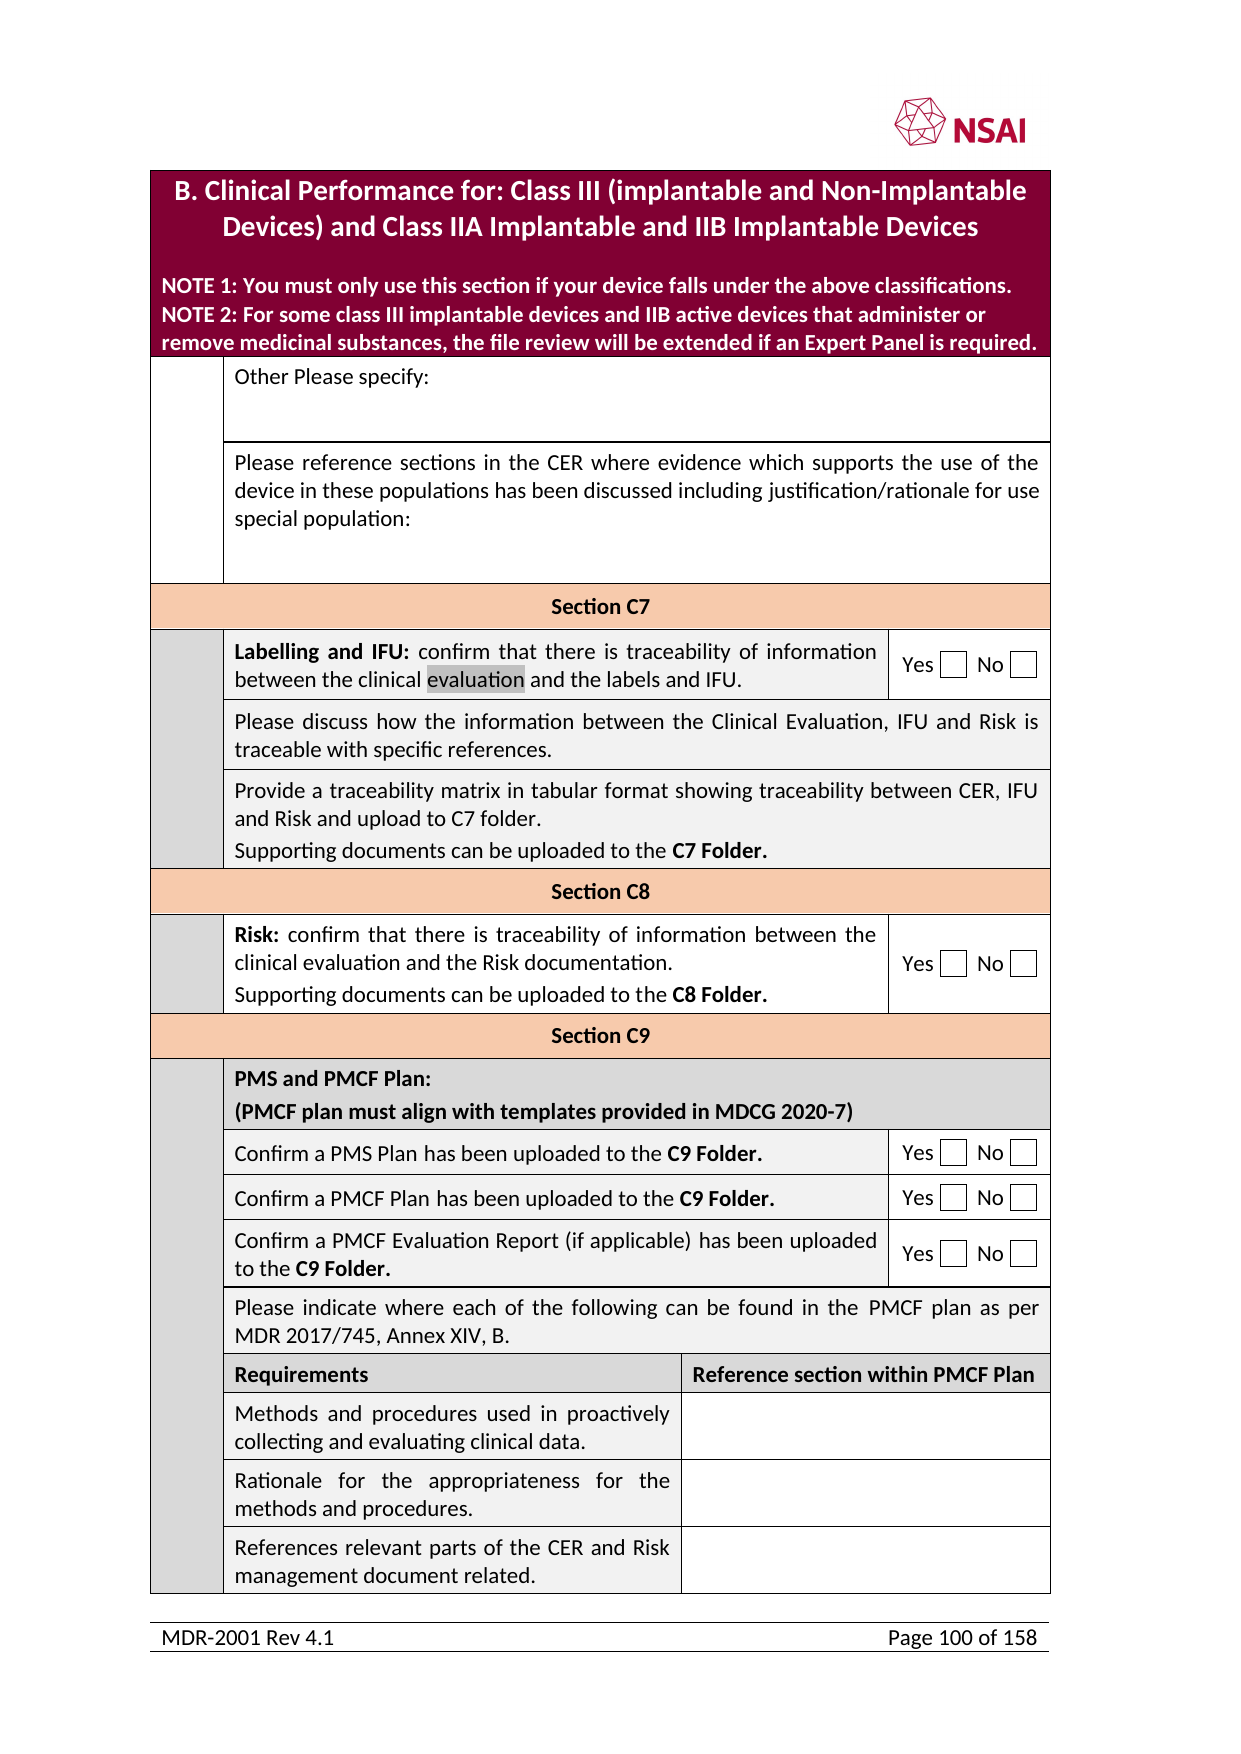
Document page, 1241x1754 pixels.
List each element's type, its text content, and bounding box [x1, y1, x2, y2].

table_cell [151, 915, 223, 1013]
table_cell Confirm a PMCF Plan has been uploaded to the C9 Folder. [224, 1175, 888, 1219]
table_cell Reference section within PMCF Plan [682, 1354, 1050, 1392]
table_cell Other Please specify: [224, 357, 1050, 441]
table_cell References relevant parts of the CER and Risk management document related. [224, 1527, 681, 1593]
picture [870, 73, 1049, 170]
table_cell Rationale for the appropriateness for the methods and procedures. [224, 1460, 681, 1526]
table_cell [151, 630, 223, 868]
table_cell Yes No [889, 1175, 1050, 1219]
table_cell [151, 1059, 223, 1593]
table_cell PMS and PMCF Plan: (PMCF plan must align with templates provided in MDCG 2020-7) [224, 1059, 1050, 1129]
table_cell Section C7 [151, 584, 1050, 628]
table_cell [682, 1460, 1050, 1526]
table_cell Section C8 [151, 869, 1050, 913]
table_cell Requirements [224, 1354, 681, 1392]
table_cell Please discuss how the information between the Clinical Evaluation, IFU and Risk is traceable with specific references. [224, 700, 1050, 769]
table_header B. Clinical Performance for: Class III (implantable and Non-Implantable Devices) and Class IIA Implantable and IIB Implantable Devices NOTE 1: You must only use this section if your device falls under the above classifications. NOTE 2: For some class III implantable devices and IIB active devices that administer or remove medicinal substances, the file review will be extended if an Expert Panel is required. [151, 171, 1050, 356]
table_cell [682, 1393, 1050, 1459]
table_cell Please indicate where each of the following can be found in the PMCF plan as per MDR 2017/745, Annex XIV, B. [224, 1288, 1050, 1353]
table_cell Yes No [889, 1130, 1050, 1174]
table_cell Labelling and IFU: confirm that there is traceability of information between the clinical evaluation and the labels and IFU. [224, 630, 888, 699]
table_cell Yes No [889, 1220, 1050, 1286]
table_cell Section C9 [151, 1014, 1050, 1058]
table_cell Confirm a PMCF Evaluation Report (if applicable) has been uploaded to the C9 Folder. [224, 1220, 888, 1286]
table_cell Risk: confirm that there is traceability of information between the clinical evaluation and the Risk documentation. Supporting documents can be uploaded to the C8 Folder. [224, 915, 888, 1013]
table_cell Methods and procedures used in proactively collecting and evaluating clinical data. [224, 1393, 681, 1459]
table_cell Yes No [889, 915, 1050, 1013]
table_cell Provide a traceability matrix in tabular format showing traceability between CER, IFU and Risk and upload to C7 folder. Supporting documents can be uploaded to the C7 Folder. [224, 770, 1050, 868]
table_cell Yes No [889, 630, 1050, 699]
table_cell [682, 1527, 1050, 1593]
table_cell Confirm a PMS Plan has been uploaded to the C9 Folder. [224, 1130, 888, 1174]
table_cell Please reference sections in the CER where evidence which supports the use of the device in these populations has been discussed including justification/rationale for use special population: [224, 443, 1050, 583]
